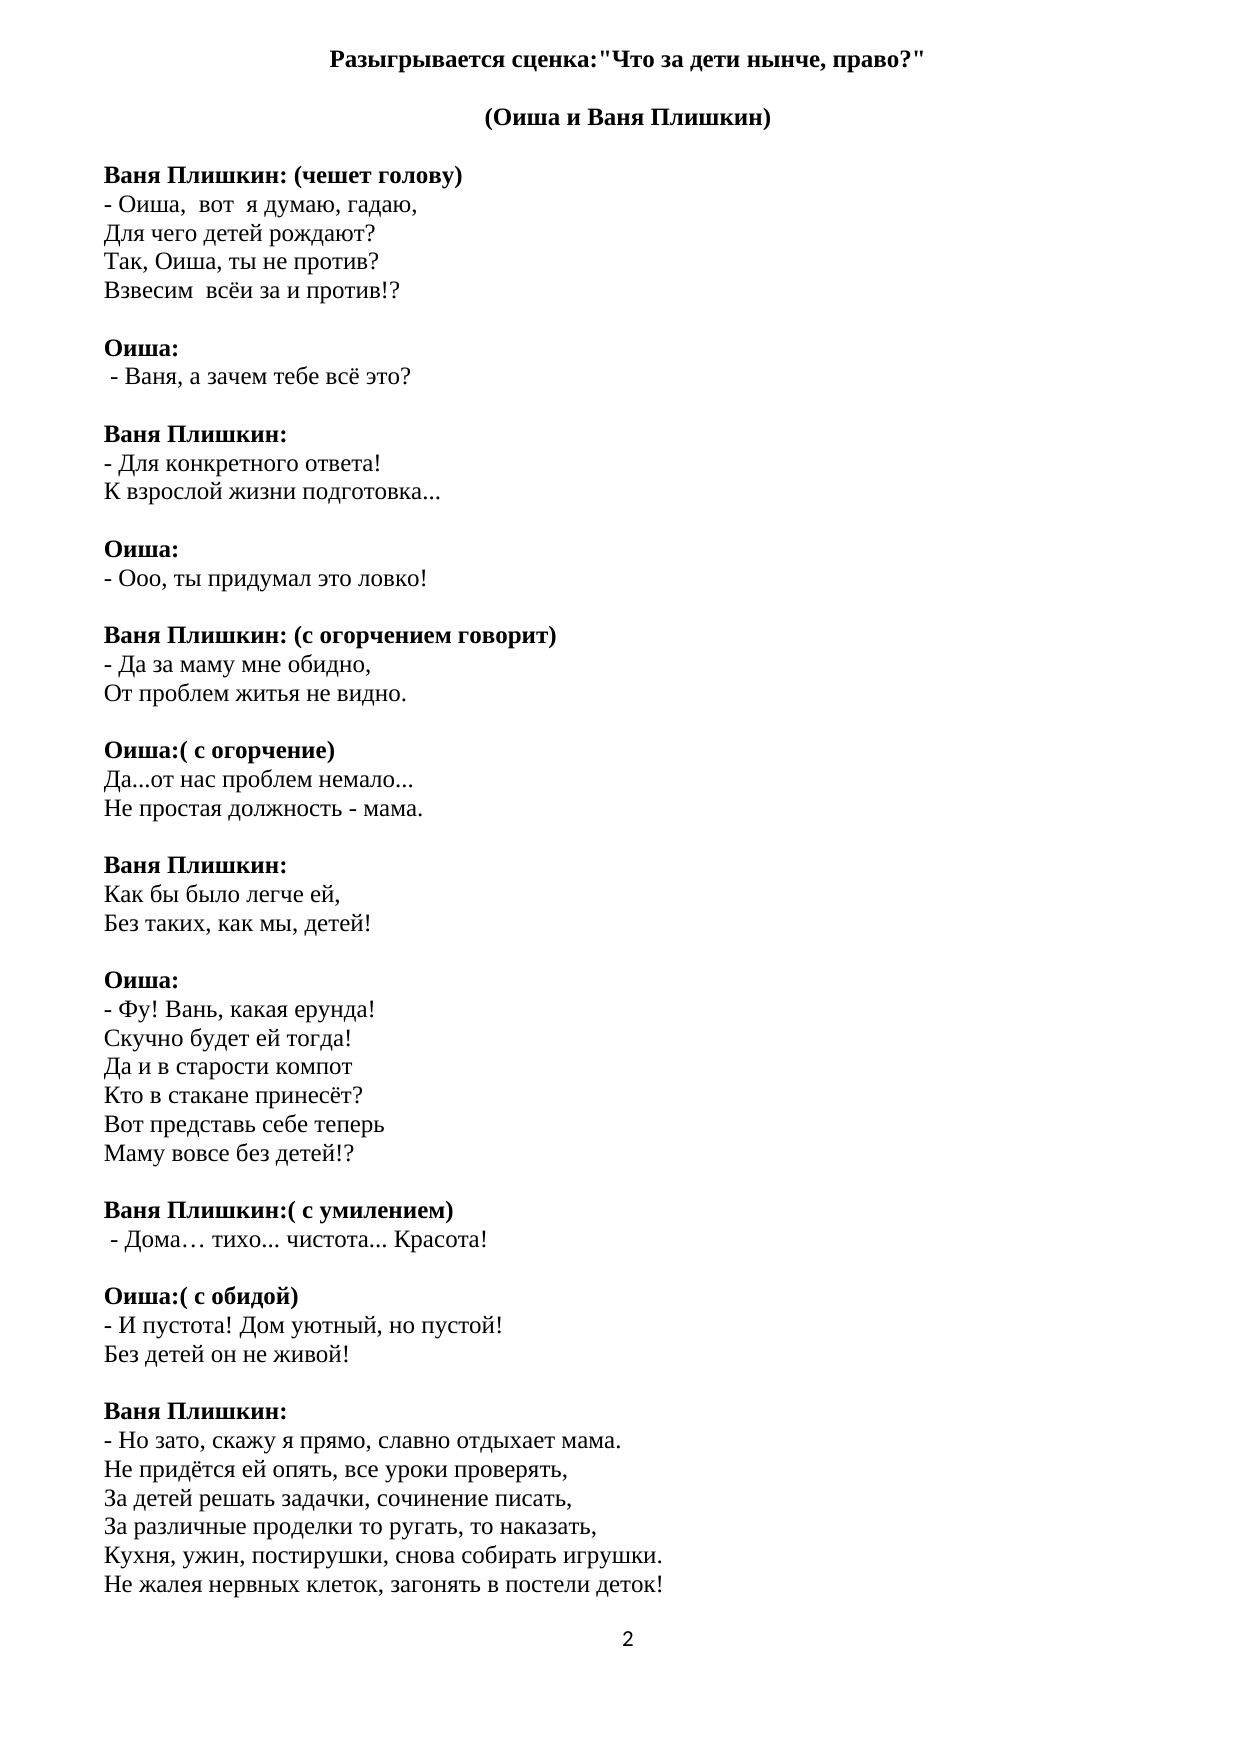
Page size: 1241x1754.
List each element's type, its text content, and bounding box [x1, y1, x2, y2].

text Да...от нас проблем немало... Не простая должность - мама. [103, 764, 1152, 821]
text - Но зато, скажу я прямо, славно отдыхает мама. Не придётся ей опять, все уроки проверять, За детей решать задачки, сочинение писать, За различные проделки то ругать, то наказать, Кухня, ужин, постирушки, снова собирать игрушки. Не жалея нервных клеток, загонять в постели деток! [103, 1425, 1152, 1598]
text - Для конкретного ответа! К взрослой жизни подготовка... [103, 448, 1152, 505]
text Как бы было легче ей, Без таких, как мы, детей! [103, 879, 1152, 936]
text Оиша: [103, 965, 1152, 994]
text - Да за маму мне обидно, От проблем житья не видно. [103, 649, 1152, 706]
text - Дома… тихо... чистота... Красота! [103, 1224, 1152, 1253]
text Ваня Плишкин: [103, 419, 1152, 448]
text Оиша:( с огорчение) [103, 735, 1152, 764]
text - Ооо, ты придумал это ловко! [103, 563, 1152, 591]
text Оиша: [103, 333, 1152, 361]
text Ваня Плишкин: [103, 821, 1152, 879]
text - Ваня, а зачем тебе всё это? [103, 361, 1152, 390]
text Разыгрывается сценка:"Что за дети нынче, право?" [103, 44, 1152, 73]
text Оиша:( с обидой) [103, 1281, 1152, 1310]
text Ваня Плишкин: (чешет голову) [103, 160, 1152, 189]
text - И пустота! Дом уютный, но пустой! Без детей он не живой! [103, 1310, 1152, 1368]
text - Фу! Вань, какая ерунда! Скучно будет ей тогда! Да и в старости компот Кто в стакане принесёт? Вот представь себе теперь Маму вовсе без детей!? [103, 994, 1152, 1166]
text - Оиша, вот я думаю, гадаю, Для чего детей рождают? Так, Оиша, ты не против? Взвесим всёи за и против!? [103, 189, 1152, 304]
text (Оиша и Ваня Плишкин) [103, 102, 1152, 131]
text Ваня Плишкин:( с умилением) [103, 1195, 1152, 1224]
text Ваня Плишкин: (с огорчением говорит) [103, 620, 1152, 649]
text Ваня Плишкин: [103, 1396, 1152, 1425]
text Оиша: [103, 534, 1152, 563]
